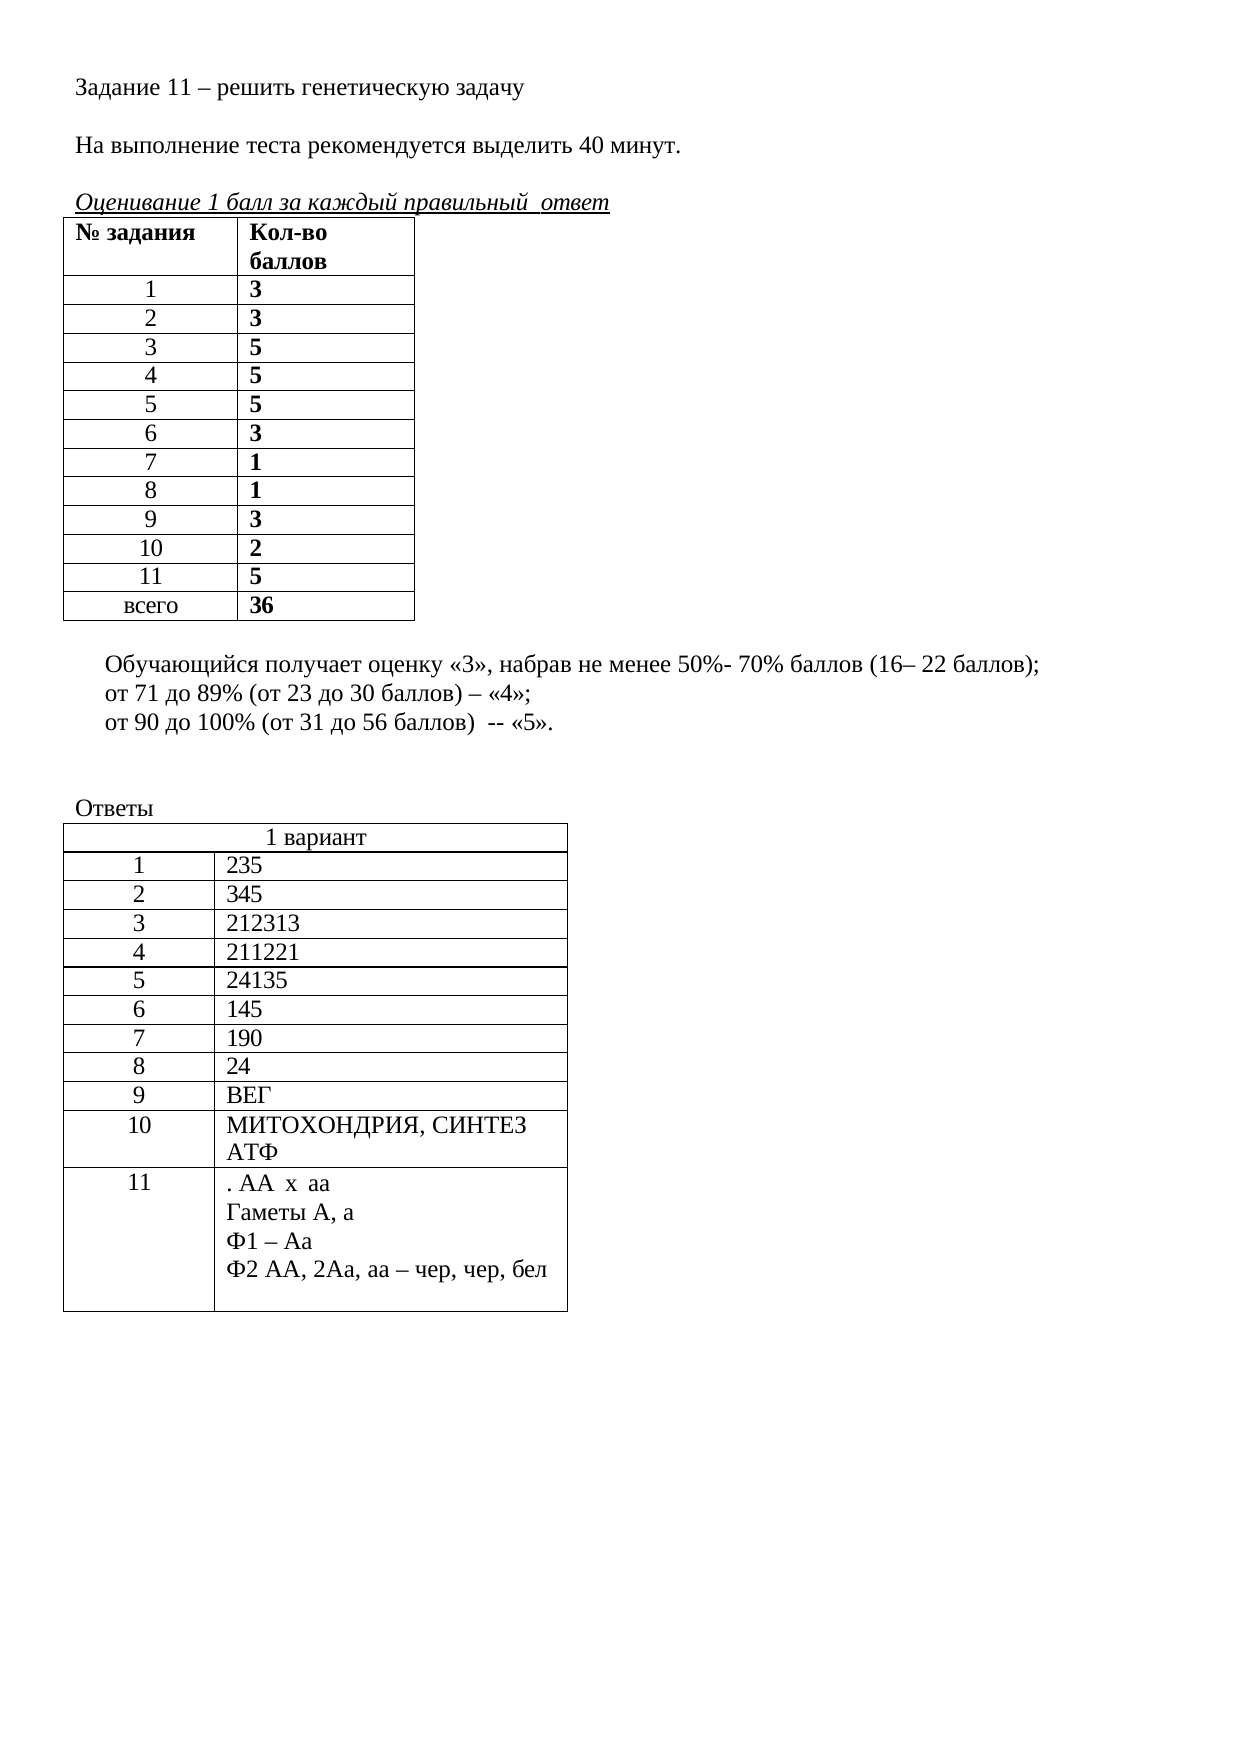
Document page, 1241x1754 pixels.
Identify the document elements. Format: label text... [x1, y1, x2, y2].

table_cell 5 [64, 391, 237, 419]
table_cell 24 [215, 1053, 567, 1081]
table_cell 9 [64, 1082, 214, 1110]
table_cell всего [64, 592, 237, 620]
table_cell 145 [215, 996, 567, 1024]
text Ответы [75, 793, 1181, 822]
table_cell 36 [238, 592, 414, 620]
text Обучающийся получает оценку «3», набрав не менее 50%- 70% баллов (16– 22 баллов); [104, 649, 1181, 678]
table_cell 4 [64, 939, 214, 966]
table_cell 10 [64, 1111, 214, 1167]
table_cell 3 [238, 506, 414, 534]
table_cell 4 [64, 363, 237, 390]
table_cell 1 [64, 853, 214, 880]
table_cell 5 [64, 968, 214, 995]
table_cell 7 [64, 449, 237, 476]
table_cell 1 [64, 276, 237, 304]
table_cell 11 [64, 1168, 214, 1311]
table_cell 2 [238, 535, 414, 562]
table_cell 3 [238, 276, 414, 304]
table_cell 3 [64, 910, 214, 938]
table_cell 2 [64, 881, 214, 909]
table_cell 10 [64, 535, 237, 562]
table_cell 2 [64, 305, 237, 333]
table_cell 7 [64, 1025, 214, 1052]
text от 71 до 89% (от 23 до 30 баллов) – «4»; [104, 678, 1181, 707]
table_cell 11 [64, 564, 237, 591]
table_cell 3 [238, 420, 414, 448]
table_cell 3 [238, 305, 414, 333]
text Задание 11 – решить генетическую задачу [75, 72, 1181, 101]
table_cell . АА х аа Гаметы А, а Ф1 – Аа Ф2 АА, 2Аа, аа – чер, чер, бел [215, 1168, 567, 1311]
table_cell 5 [238, 363, 414, 390]
table_cell 6 [64, 420, 237, 448]
table_cell 8 [64, 1053, 214, 1081]
table_cell 5 [238, 391, 414, 419]
table_cell 235 [215, 853, 567, 880]
text от 90 до 100% (от 31 до 56 баллов) -- «5». [104, 707, 1181, 736]
table_cell 1 [238, 449, 414, 476]
table_cell 5 [238, 564, 414, 591]
table_cell 8 [64, 477, 237, 505]
table_header 1 вариант [64, 824, 567, 851]
table_cell 9 [64, 506, 237, 534]
table_cell 3 [64, 334, 237, 362]
table_cell 212313 [215, 910, 567, 938]
table_header Кол-во баллов [238, 218, 414, 275]
table_header № задания [64, 218, 237, 275]
table_cell 211221 [215, 939, 567, 966]
text Оценивание 1 балл за каждый правильный ответ [75, 187, 1181, 216]
text На выполнение теста рекомендуется выделить 40 минут. [75, 130, 1181, 158]
table_cell 1 [238, 477, 414, 505]
table_cell 6 [64, 996, 214, 1024]
table_cell 24135 [215, 968, 567, 995]
table_cell ВЕГ [215, 1082, 567, 1110]
table_cell 5 [238, 334, 414, 362]
table_cell 345 [215, 881, 567, 909]
table_cell МИТОХОНДРИЯ, СИНТЕЗ АТФ [215, 1111, 567, 1167]
table_cell 190 [215, 1025, 567, 1052]
